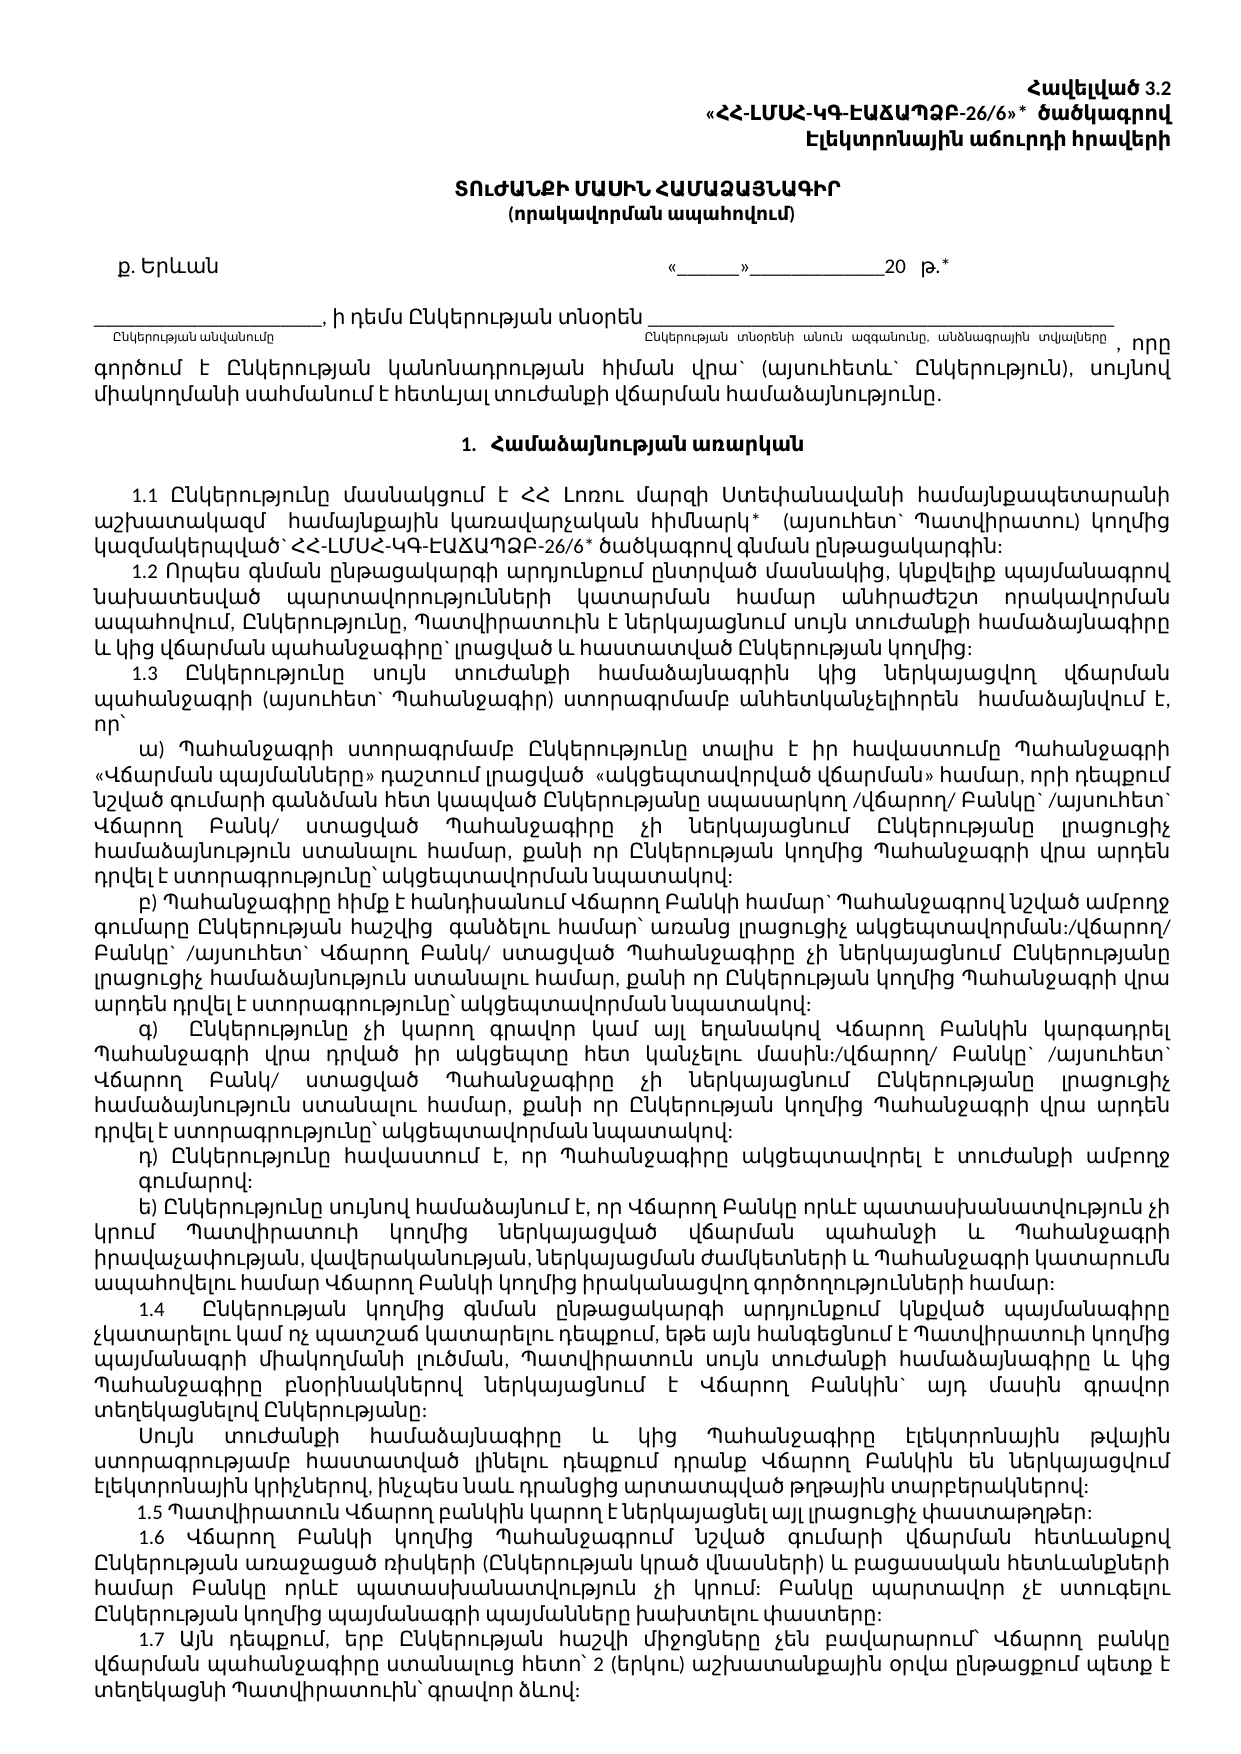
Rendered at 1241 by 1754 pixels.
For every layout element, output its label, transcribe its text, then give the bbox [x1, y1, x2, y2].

text ______________________, ի դեմս Ընկերության տնօրեն _____________________________________________ [94, 304, 1171, 330]
text Հավելված 3.2 [94, 75, 1171, 100]
text Էլեկտրոնային աճուրդի հրավերի [94, 126, 1171, 151]
text 1.1 Ընկերությունը մասնակցում է ՀՀ Լոռու մարզի Ստեփանավանի համայնքապետարանի աշխատակազմ համայնքային կառավարչական հիմնարկ* (այսուհետ` Պատվիրատու) կողմից կազմակերպված` ՀՀ-ԼՄՍՀ-ԿԳ-ԷԱՃԱՊՁԲ-26/6* ծածկագրով գնման ընթացակարգին: [94, 482, 1171, 559]
text 1.5 Պատվիրատուն Վճարող բանկին կարող է ներկայացնել այլ լրացուցիչ փաստաթղթեր: [94, 1499, 1171, 1524]
text 1.4 Ընկերության կողմից գնման ընթացակարգի արդյունքում կնքված պայմանագիրը չկատարելու կամ ոչ պատշաճ կատարելու դեպքում, եթե այն հանգեցնում է Պատվիրատուի կողմից պայմանագրի միակողմանի լուծման, Պատվիրատուն սույն տուժանքի համաձայնագիրը և կից Պահանջագիրը բնօրինակներով ներկայացնում է Վճարող Բանկին` այդ մասին գրավոր տեղեկացնելով Ընկերությանը: [94, 1296, 1171, 1423]
text գ) Ընկերությունը չի կարող գրավոր կամ այլ եղանակով Վճարող Բանկին կարգադրել Պահանջագրի վրա դրված իր ակցեպտը հետ կանչելու մասին:/վճարող/ Բանկը` /այսուհետ` Վճարող Բանկ/ ստացված Պահանջագիրը չի ներկայացնում Ընկերությանը լրացուցիչ համաձայնություն ստանալու համար, քանի որ Ընկերության կողմից Պահանջագրի վրա արդեն դրվել է ստորագրությունը՝ ակցեպտավորման նպատակով: [94, 1016, 1171, 1143]
text Ընկերության անվանումը Ընկերության տնօրենի անուն ազգանունը, անձնագրային տվյալները , որը գործում է Ընկերության կանոնադրության հիման վրա` (այսուհետև` Ընկերություն), սույնով միակողմանի սահմանում է հետևյալ տուժանքի վճարման համաձայնությունը. [94, 330, 1171, 406]
text ք. Երևան «______»_____________20 թ.* [94, 254, 1171, 279]
text (որակավորման ապահովում) [94, 202, 1171, 225]
text 1.6 Վճարող Բանկի կողմից Պահանջագրում նշված գումարի վճարման հետևանքով Ընկերության առաջացած ռիսկերի (Ընկերության կրած վնասների) և բացասական հետևանքների համար Բանկը որևէ պատասխանատվություն չի կրում: Բանկը պարտավոր չէ ստուգելու Ընկերության կողմից պայմանագրի պայմանները խախտելու փաստերը: [94, 1524, 1171, 1626]
text բ) Պահանջագիրը հիմք է հանդիսանում Վճարող Բանկի համար` Պահանջագրով նշված ամբողջ գումարը Ընկերության հաշվից գանձելու համար՝ առանց լրացուցիչ ակցեպտավորման:/վճարող/ Բանկը` /այսուհետ` Վճարող Բանկ/ ստացված Պահանջագիրը չի ներկայացնում Ընկերությանը լրացուցիչ համաձայնություն ստանալու համար, քանի որ Ընկերության կողմից Պահանջագրի վրա արդեն դրվել է ստորագրությունը՝ ակցեպտավորման նպատակով: [94, 889, 1171, 1016]
text դ) Ընկերությունը հավաստում է, որ Պահանջագիրը ակցեպտավորել է տուժանքի ամբողջ գումարով: [138, 1143, 1171, 1194]
text ե) Ընկերությունը սույնով համաձայնում է, որ Վճարող Բանկը որևէ պատասխանատվություն չի կրում Պատվիրատուի կողմից ներկայացված վճարման պահանջի և Պահանջագրի իրավաչափության, վավերականության, ներկայացման ժամկետների և Պահանջագրի կատարումն ապահովելու համար Վճարող Բանկի կողմից իրականացվող գործողությունների համար: [94, 1194, 1171, 1296]
text ՏՈւԺԱՆՔԻ ՄԱՍԻՆ ՀԱՄԱՁԱՅՆԱԳԻՐ [94, 177, 1171, 202]
text 1.2 Որպես գնման ընթացակարգի արդյունքում ընտրված մասնակից, կնքվելիք պայմանագրով նախատեսված պարտավորությունների կատարման համար անհրաժեշտ որակավորման ապահովում, Ընկերությունը, Պատվիրատուին է ներկայացնում սույն տուժանքի համաձայնագիրը և կից վճարման պահանջագիրը` լրացված և հաստատված Ընկերության կողմից: [94, 559, 1171, 660]
text «ՀՀ-ԼՄՍՀ-ԿԳ-ԷԱՃԱՊՁԲ-26/6»* ծածկագրով [94, 100, 1171, 126]
text 1.7 Այն դեպքում, երբ Ընկերության հաշվի միջոցները չեն բավարարում՝ Վճարող բանկը վճարման պահանջագիրը ստանալուց հետո՝ 2 (երկու) աշխատանքային օրվա ընթացքում պետք է տեղեկացնի Պատվիրատուին՝ գրավոր ձևով: [94, 1626, 1171, 1702]
text 1. Համաձայնության առարկան [94, 432, 1171, 457]
text 1.3 Ընկերությունը սույն տուժանքի համաձայնագրին կից ներկայացվող վճարման պահանջագրի (այսուհետ` Պահանջագիր) ստորագրմամբ անհետկանչելիորեն համաձայնվում է, որ՝ [94, 660, 1171, 737]
text Սույն տուժանքի համաձայնագիրը և կից Պահանջագիրը էլեկտրոնային թվային ստորագրությամբ հաստատված լինելու դեպքում դրանք Վճարող Բանկին են ներկայացվում էլեկտրոնային կրիչներով, ինչպես նաև դրանցից արտատպված թղթային տարբերակներով: [94, 1423, 1171, 1499]
text ա) Պահանջագրի ստորագրմամբ Ընկերությունը տալիս է իր հավաստումը Պահանջագրի «Վճարման պայմանները» դաշտում լրացված «ակցեպտավորված վճարման» համար, որի դեպքում նշված գումարի գանձման հետ կապված Ընկերությանը սպասարկող /վճարող/ Բանկը` /այսուհետ` Վճարող Բանկ/ ստացված Պահանջագիրը չի ներկայացնում Ընկերությանը լրացուցիչ համաձայնություն ստանալու համար, քանի որ Ընկերության կողմից Պահանջագրի վրա արդեն դրվել է ստորագրությունը՝ ակցեպտավորման նպատակով: [94, 737, 1171, 889]
